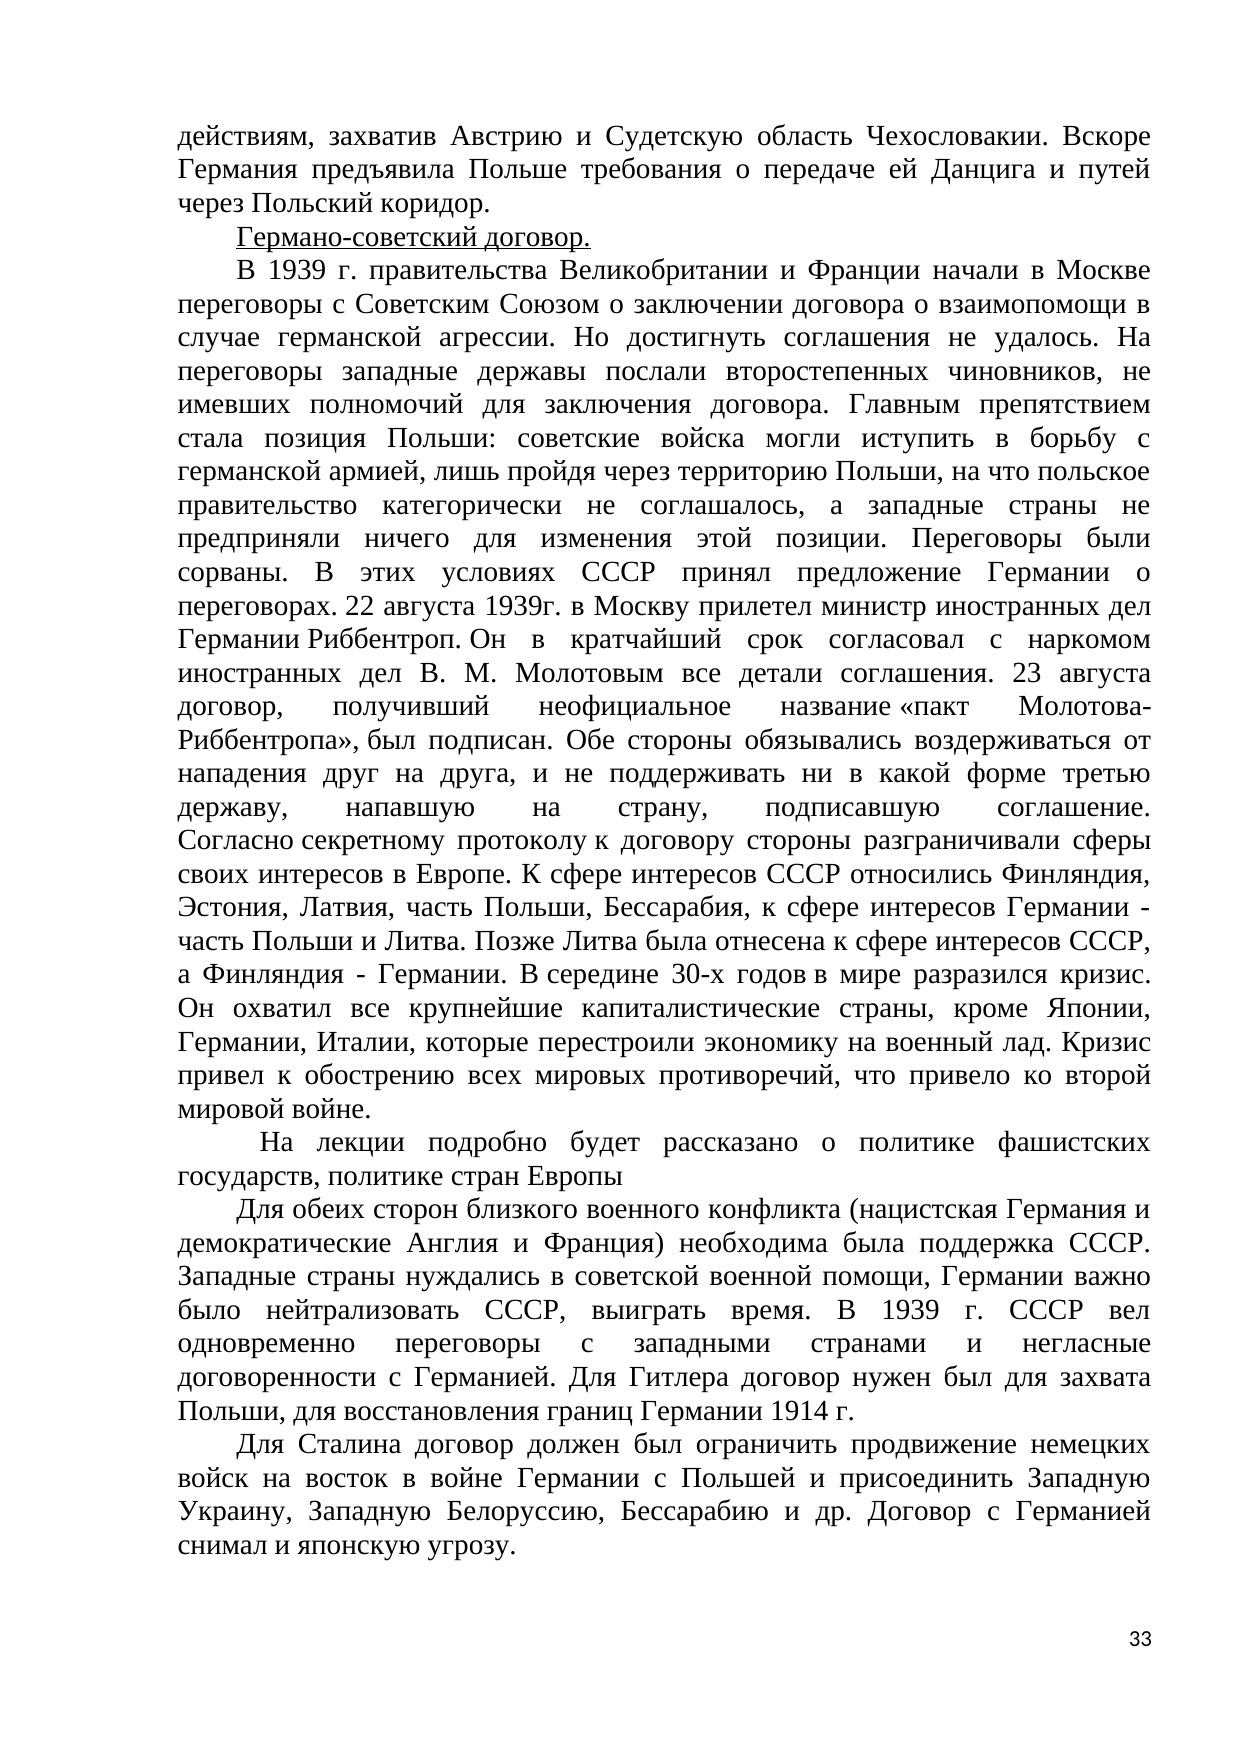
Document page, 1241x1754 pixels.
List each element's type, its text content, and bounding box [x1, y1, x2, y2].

text В 1939 г. правительства Великобритании и Франции начали в Москве переговоры с Советским Союзом о заключении договора о взаимопомощи в случае германской агрессии. Но достигнуть соглашения не удалось. На переговоры западные державы послали второстепенных чиновников, не имевших полномочий для заключения договора. Главным препятствием стала позиция Польши: советские войска могли иступить в борьбу с германской армией, лишь пройдя через территорию Польши, на что польское правительство категорически не соглашалось, а западные страны не предприняли ничего для изменения этой позиции. Переговоры были сорваны. В этих условиях СССР принял предложение Германии о переговорах. 22 августа 1939г. в Москву прилетел министр иностранных дел Германии Риббентроп. Он в кратчайший срок согласовал с наркомом иностранных дел В. М. Молотовым все детали соглашения. 23 августа договор, получивший неофициальное название «пакт Молотова-Риббентропа», был подписан. Обе стороны обязывались воздерживаться от нападения друг на друга, и не поддерживать ни в какой форме третью державу, напавшую на страну, подписавшую соглашение. Согласно секретному протоколу к договору стороны разграничивали сферы своих интересов в Европе. К сфере интересов СССР относились Финляндия, Эстония, Латвия, часть Польши, Бессарабия, к сфере интересов Германии - часть Польши и Литва. Позже Литва была отнесена к сфере интересов СССР, а Финляндия - Германии. В середине 30-х годов в мире разразился кризис. Он охватил все крупнейшие капиталистические страны, кроме Японии, Германии, Италии, которые перестроили экономику на военный лад. Кризис привел к обострению всех мировых противоречий, что привело ко второй мировой войне. [177, 252, 1152, 1124]
text Для обеих сторон близкого военного конфликта (нацистская Германия и демократические Англия и Франция) необходима была поддержка СССР. Западные страны нуждались в советской военной помощи, Германии важно было нейтрализовать СССР, выиграть время. В 1939 г. СССР вел одновременно переговоры с западными странами и негласные договоренности с Германией. Для Гитлера договор нужен был для захвата Польши, для восстановления границ Германии 1914 г. [177, 1191, 1152, 1426]
text Для Сталина договор должен был ограничить продвижение немецких войск на восток в войне Германии с Польшей и присоединить Западную Украину, Западную Белоруссию, Бессарабию и др. Договор с Германией снимал и японскую угрозу. [177, 1426, 1152, 1560]
text На лекции подробно будет рассказано о политике фашистских государств, политике стран Европы [177, 1124, 1152, 1191]
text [177, 118, 1152, 219]
text Германо-советский договор. [177, 219, 1152, 252]
